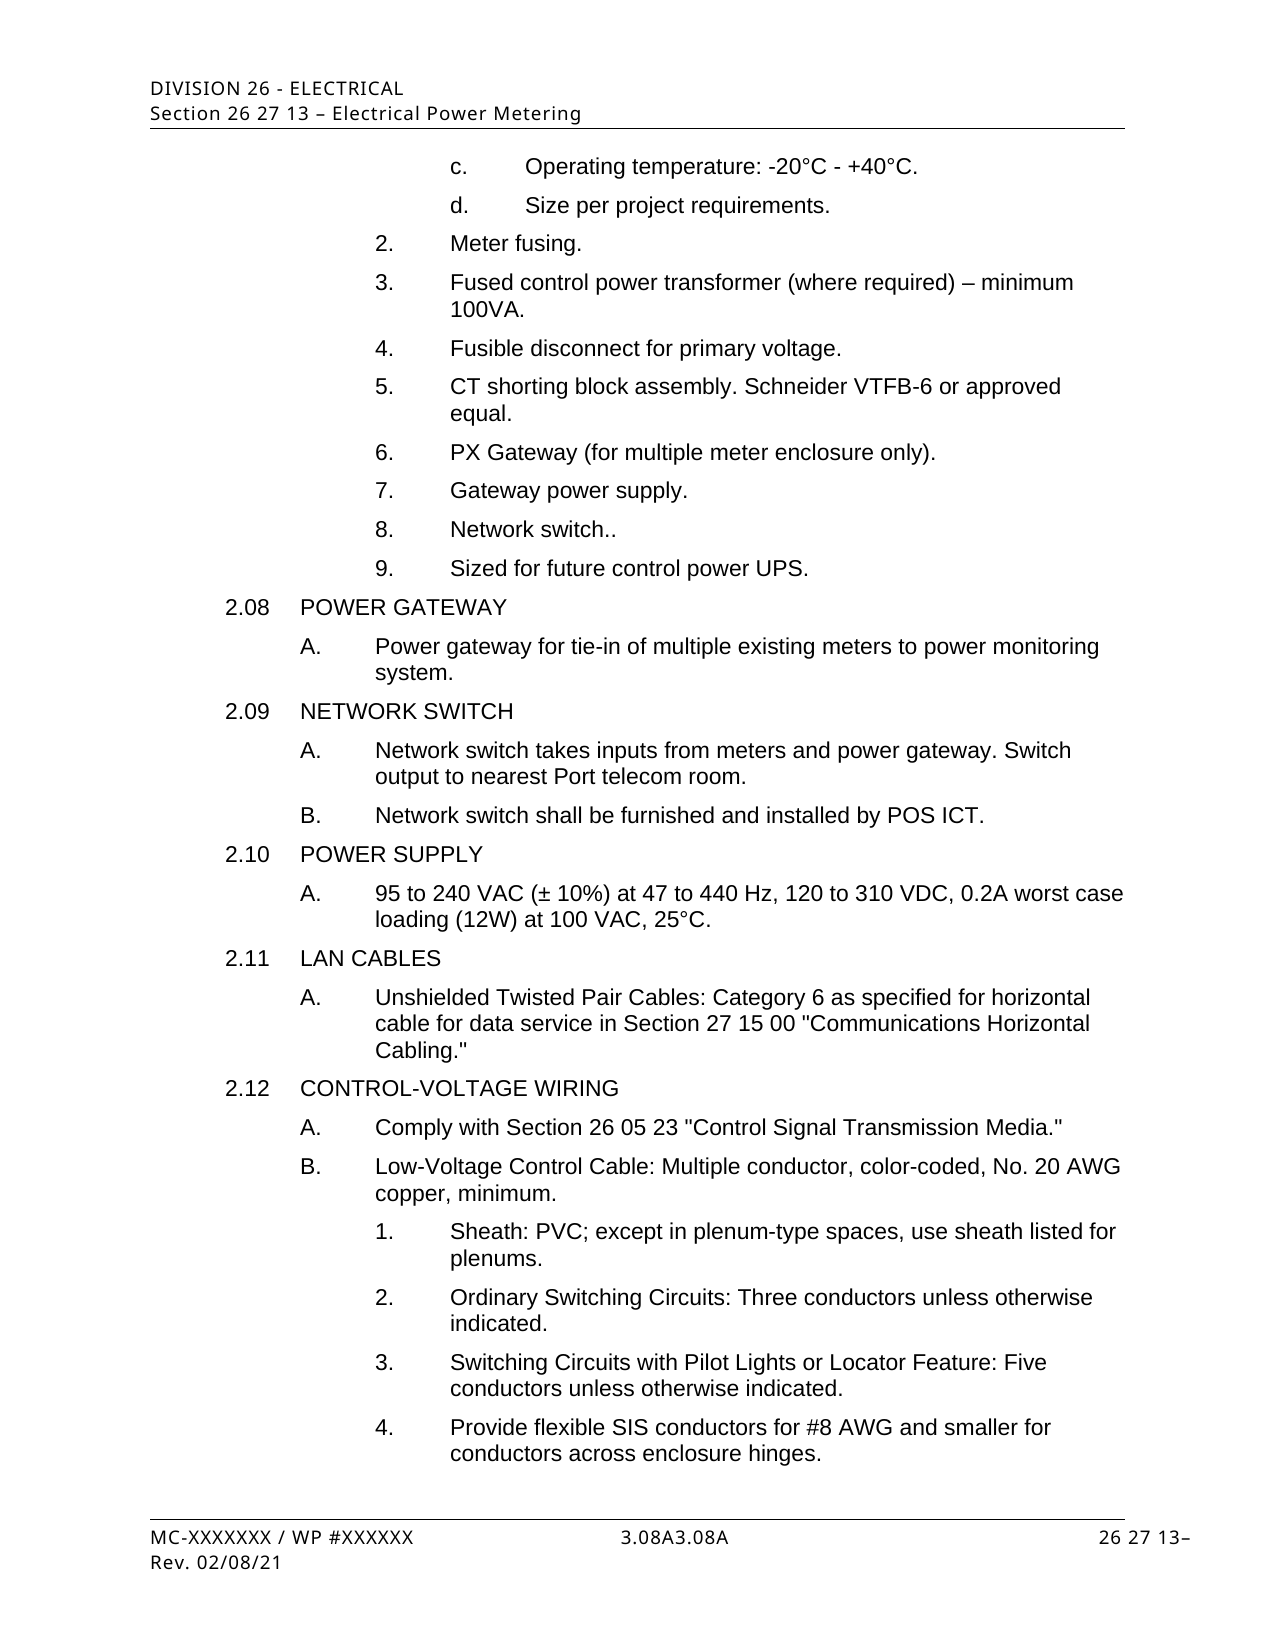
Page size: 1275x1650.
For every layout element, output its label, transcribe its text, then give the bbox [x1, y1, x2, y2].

list POWER SUPPLY [225, 841, 1125, 867]
list 95 to 240 VAC (± 10%) at 47 to 440 Hz, 120 to 310 VDC, 0.2A worst case loading (12W) at 100 VAC, 25°C. [300, 880, 1125, 932]
list Meter fusing. [375, 230, 1125, 257]
list Power gateway for tie-in of multiple existing meters to power monitoring system. [300, 633, 1125, 686]
list Ordinary Switching Circuits: Three conductors unless otherwise indicated. [375, 1283, 1125, 1336]
list Sheath: PVC; except in plenum-type spaces, use sheath listed for plenums. [375, 1218, 1125, 1271]
list Unshielded Twisted Pair Cables: Category 6 as specified for horizontal cable for data service in Section 27 15 00 "Communications Horizontal Cabling." [300, 984, 1125, 1063]
list Gateway power supply. [375, 477, 1125, 504]
list Operating temperature: -20°C - +40°C. [450, 153, 1125, 179]
list PX Gateway (for multiple meter enclosure only). [375, 438, 1125, 465]
list LAN CABLES [225, 945, 1125, 971]
list Network switch shall be furnished and installed by POS ICT. [300, 802, 1125, 828]
list Switching Circuits with Pilot Lights or Locator Feature: Five conductors unless otherwise indicated. [375, 1349, 1125, 1401]
list NETWORK SWITCH [225, 698, 1125, 724]
list Sized for future control power UPS. [375, 555, 1125, 581]
list Fused control power transformer (where required) – minimum 100VA. [375, 269, 1125, 322]
list Provide flexible SIS conductors for #8 AWG and smaller for conductors across enclosure hinges. [375, 1414, 1125, 1467]
list Network switch takes inputs from meters and power gateway. Switch output to nearest Port telecom room. [300, 737, 1125, 789]
list CONTROL-VOLTAGE WIRING [225, 1075, 1125, 1102]
list Size per project requirements. [450, 192, 1125, 218]
list Network switch.. [375, 516, 1125, 543]
list Comply with Section 26 05 23 "Control Signal Transmission Media." [300, 1114, 1125, 1141]
list Low-Voltage Control Cable: Multiple conductor, color-coded, No. 20 AWG copper, minimum. [300, 1153, 1125, 1206]
list CT shorting block assembly. Schneider VTFB-6 or approved equal. [375, 373, 1125, 426]
list POWER GATEWAY [225, 594, 1125, 620]
list Fusible disconnect for primary voltage. [375, 334, 1125, 361]
